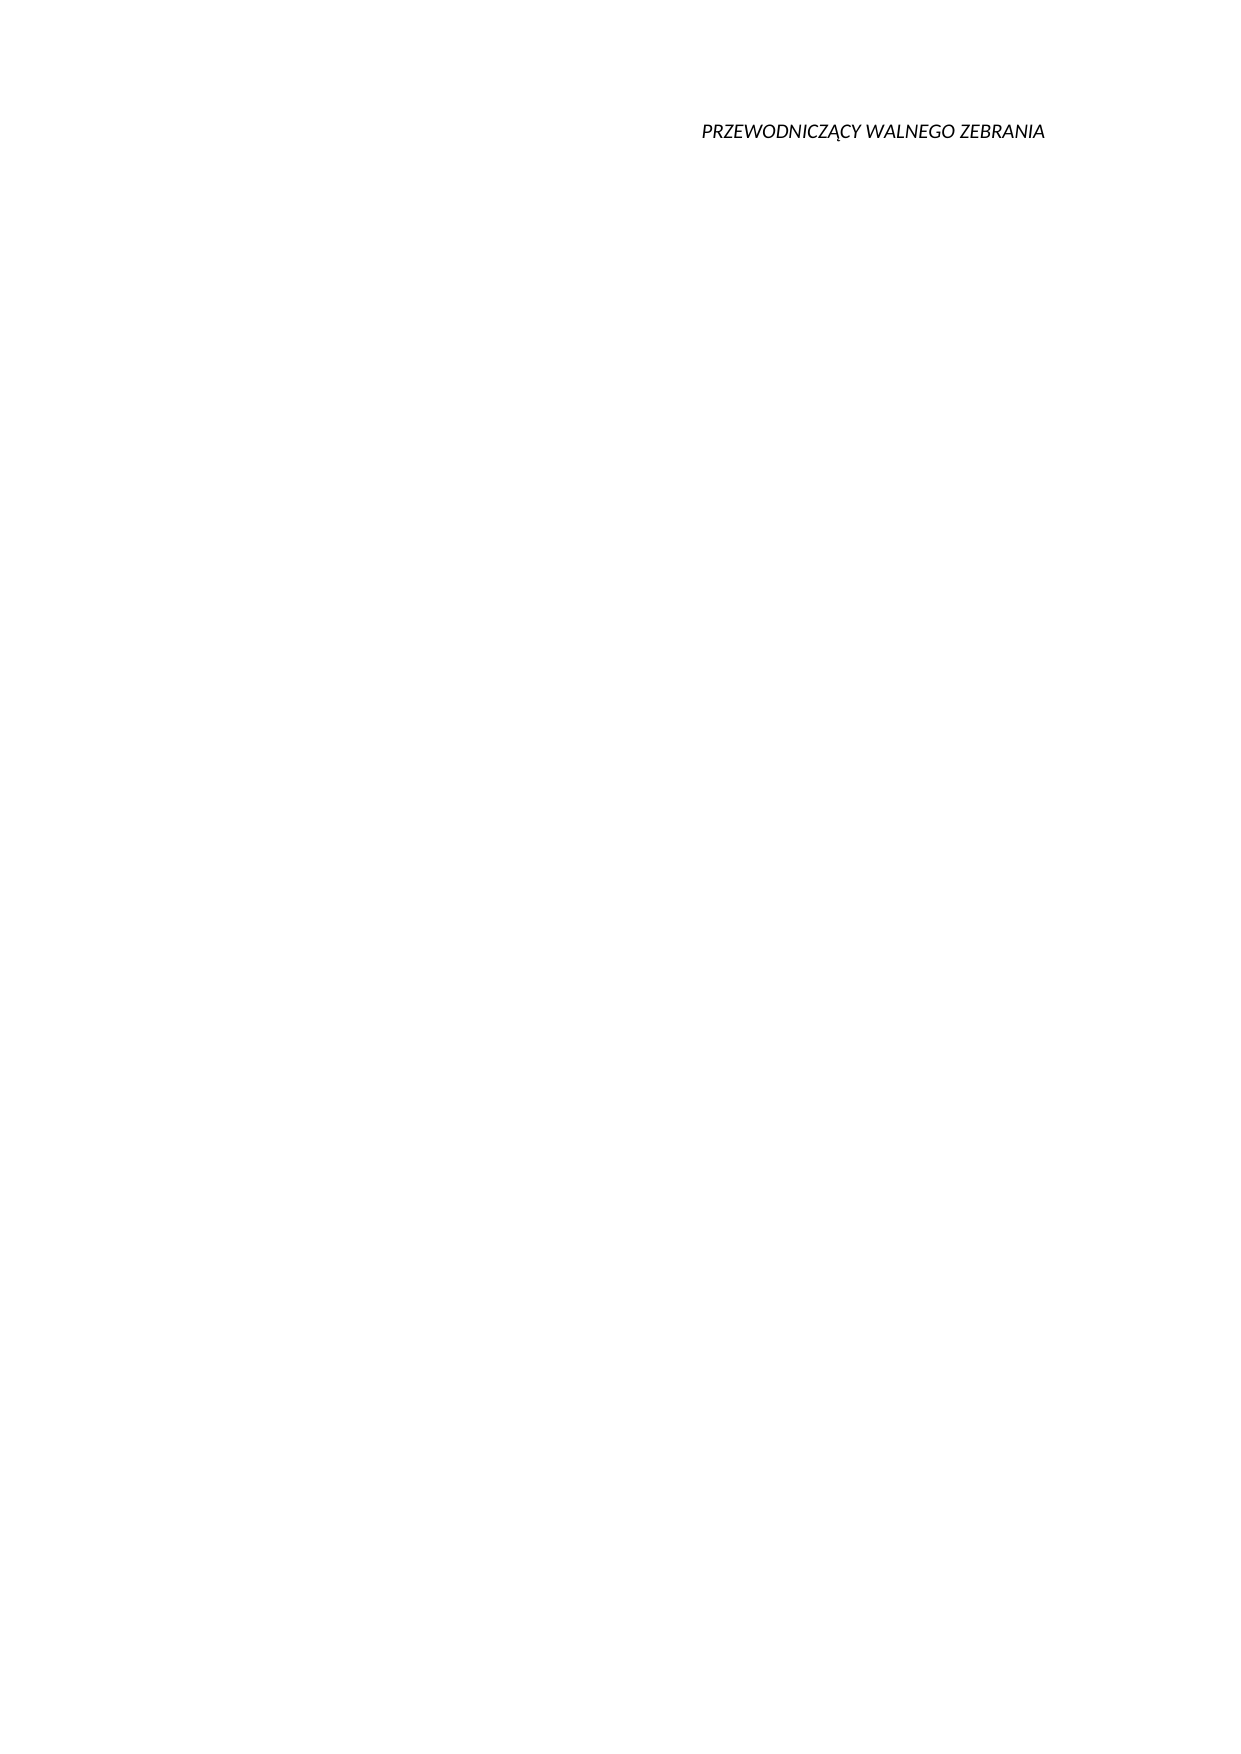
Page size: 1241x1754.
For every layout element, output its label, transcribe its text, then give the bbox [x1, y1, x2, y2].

text PRZEWODNICZĄCY WALNEGO ZEBRANIA [148, 118, 1092, 143]
